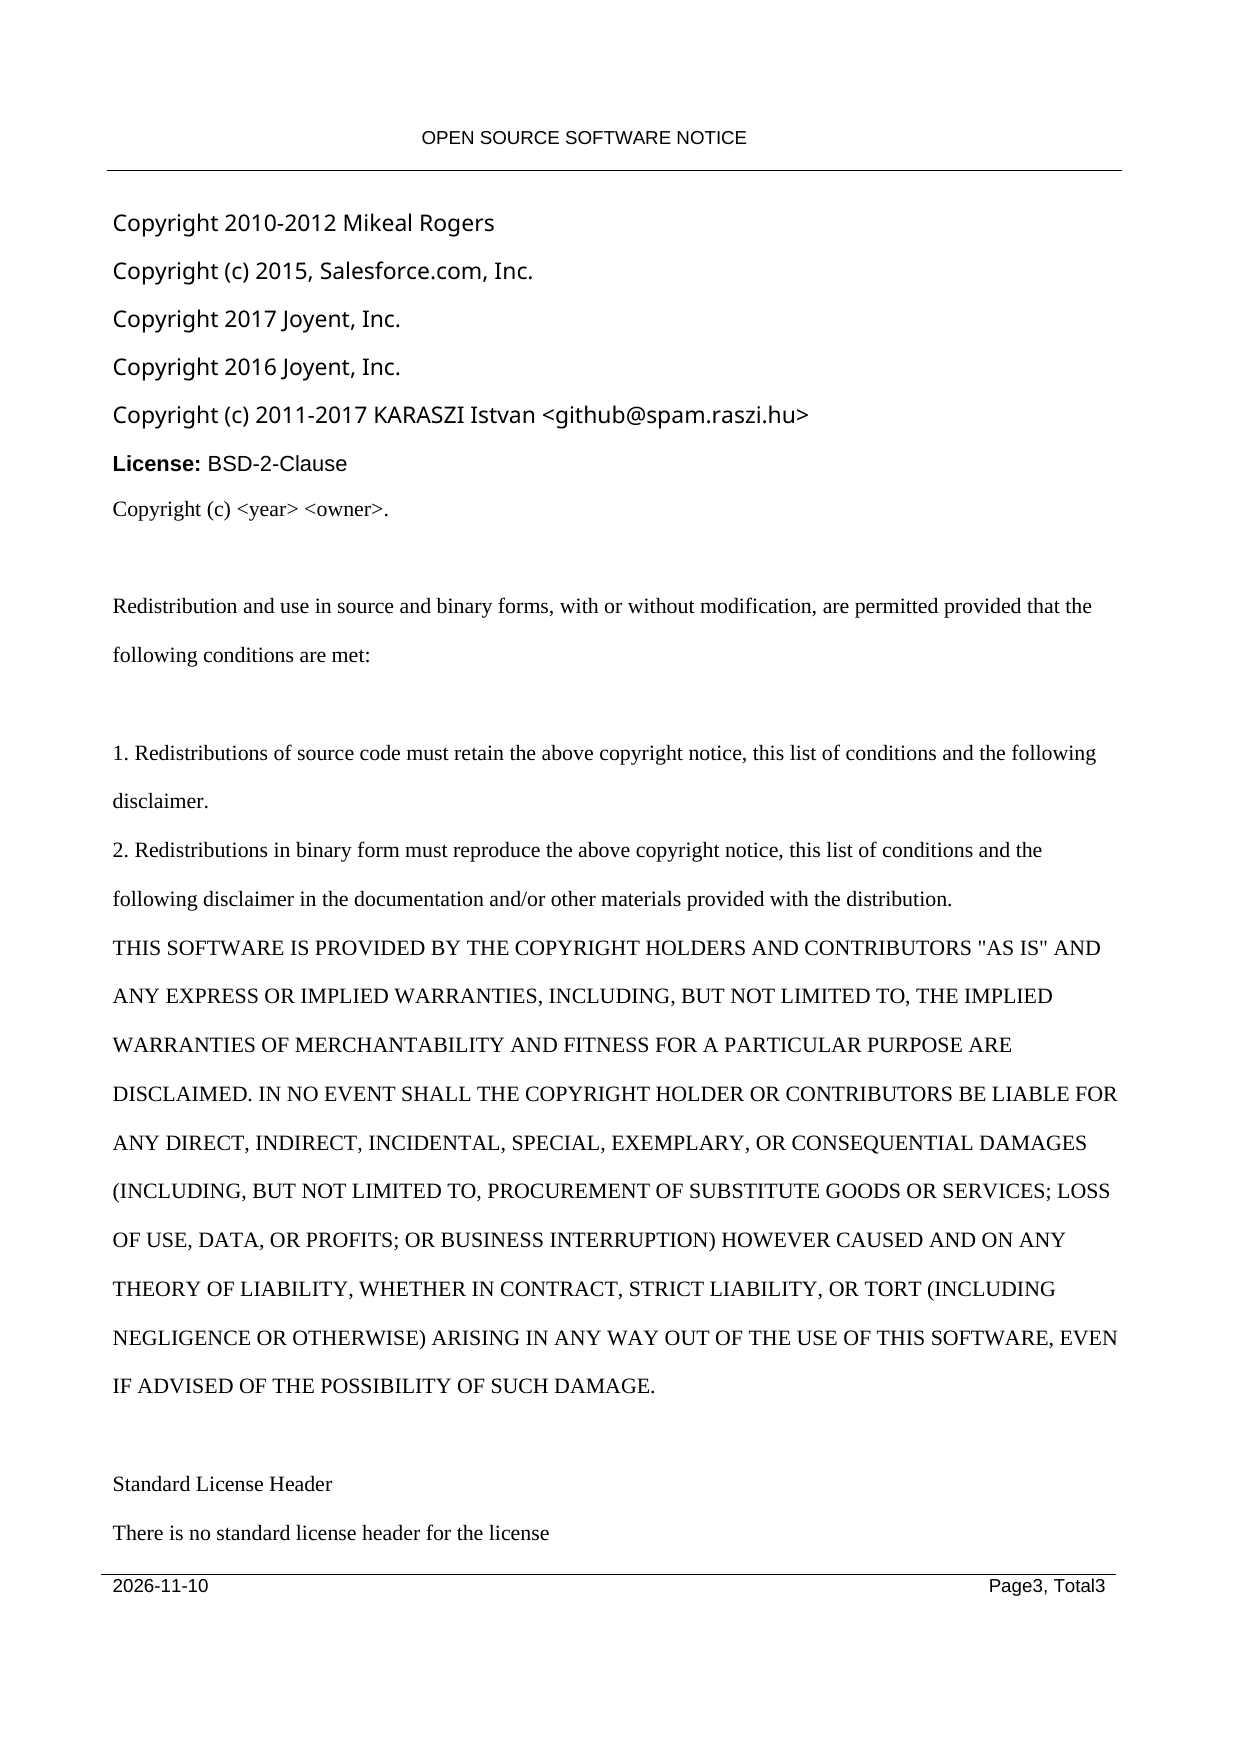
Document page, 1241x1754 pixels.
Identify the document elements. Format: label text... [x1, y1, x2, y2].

text Copyright 2010-2012 Mikeal Rogers [112, 206, 1128, 239]
text License: BSD-2-Clause [112, 447, 1128, 479]
text Copyright 2017 Joyent, Inc. [112, 303, 1128, 335]
text Copyright (c) 2015, Salesforce.com, Inc. [112, 254, 1128, 287]
text Copyright 2016 Joyent, Inc. [112, 351, 1128, 383]
text Copyright (c) 2011-2017 KARASZI Istvan <github@spam.raszi.hu> [112, 399, 1128, 431]
text Copyright (c) <year> <owner>. Redistribution and use in source and binary forms, with or without modification, are permitted provided that the following conditions are met: 1. Redistributions of source code must retain the above copyright notice, this list of conditions and the following disclaimer. 2. Redistributions in binary form must reproduce the above copyright notice, this list of conditions and the following disclaimer in the documentation and/or other materials provided with the distribution. THIS SOFTWARE IS PROVIDED BY THE COPYRIGHT HOLDERS AND CONTRIBUTORS "AS IS" AND ANY EXPRESS OR IMPLIED WARRANTIES, INCLUDING, BUT NOT LIMITED TO, THE IMPLIED WARRANTIES OF MERCHANTABILITY AND FITNESS FOR A PARTICULAR PURPOSE ARE DISCLAIMED. IN NO EVENT SHALL THE COPYRIGHT HOLDER OR CONTRIBUTORS BE LIABLE FOR ANY DIRECT, INDIRECT, INCIDENTAL, SPECIAL, EXEMPLARY, OR CONSEQUENTIAL DAMAGES (INCLUDING, BUT NOT LIMITED TO, PROCUREMENT OF SUBSTITUTE GOODS OR SERVICES; LOSS OF USE, DATA, OR PROFITS; OR BUSINESS INTERRUPTION) HOWEVER CAUSED AND ON ANY THEORY OF LIABILITY, WHETHER IN CONTRACT, STRICT LIABILITY, OR TORT (INCLUDING NEGLIGENCE OR OTHERWISE) ARISING IN ANY WAY OUT OF THE USE OF THIS SOFTWARE, EVEN IF ADVISED OF THE POSSIBILITY OF SUCH DAMAGE. Standard License Header There is no standard license header for the license [112, 492, 1128, 1548]
